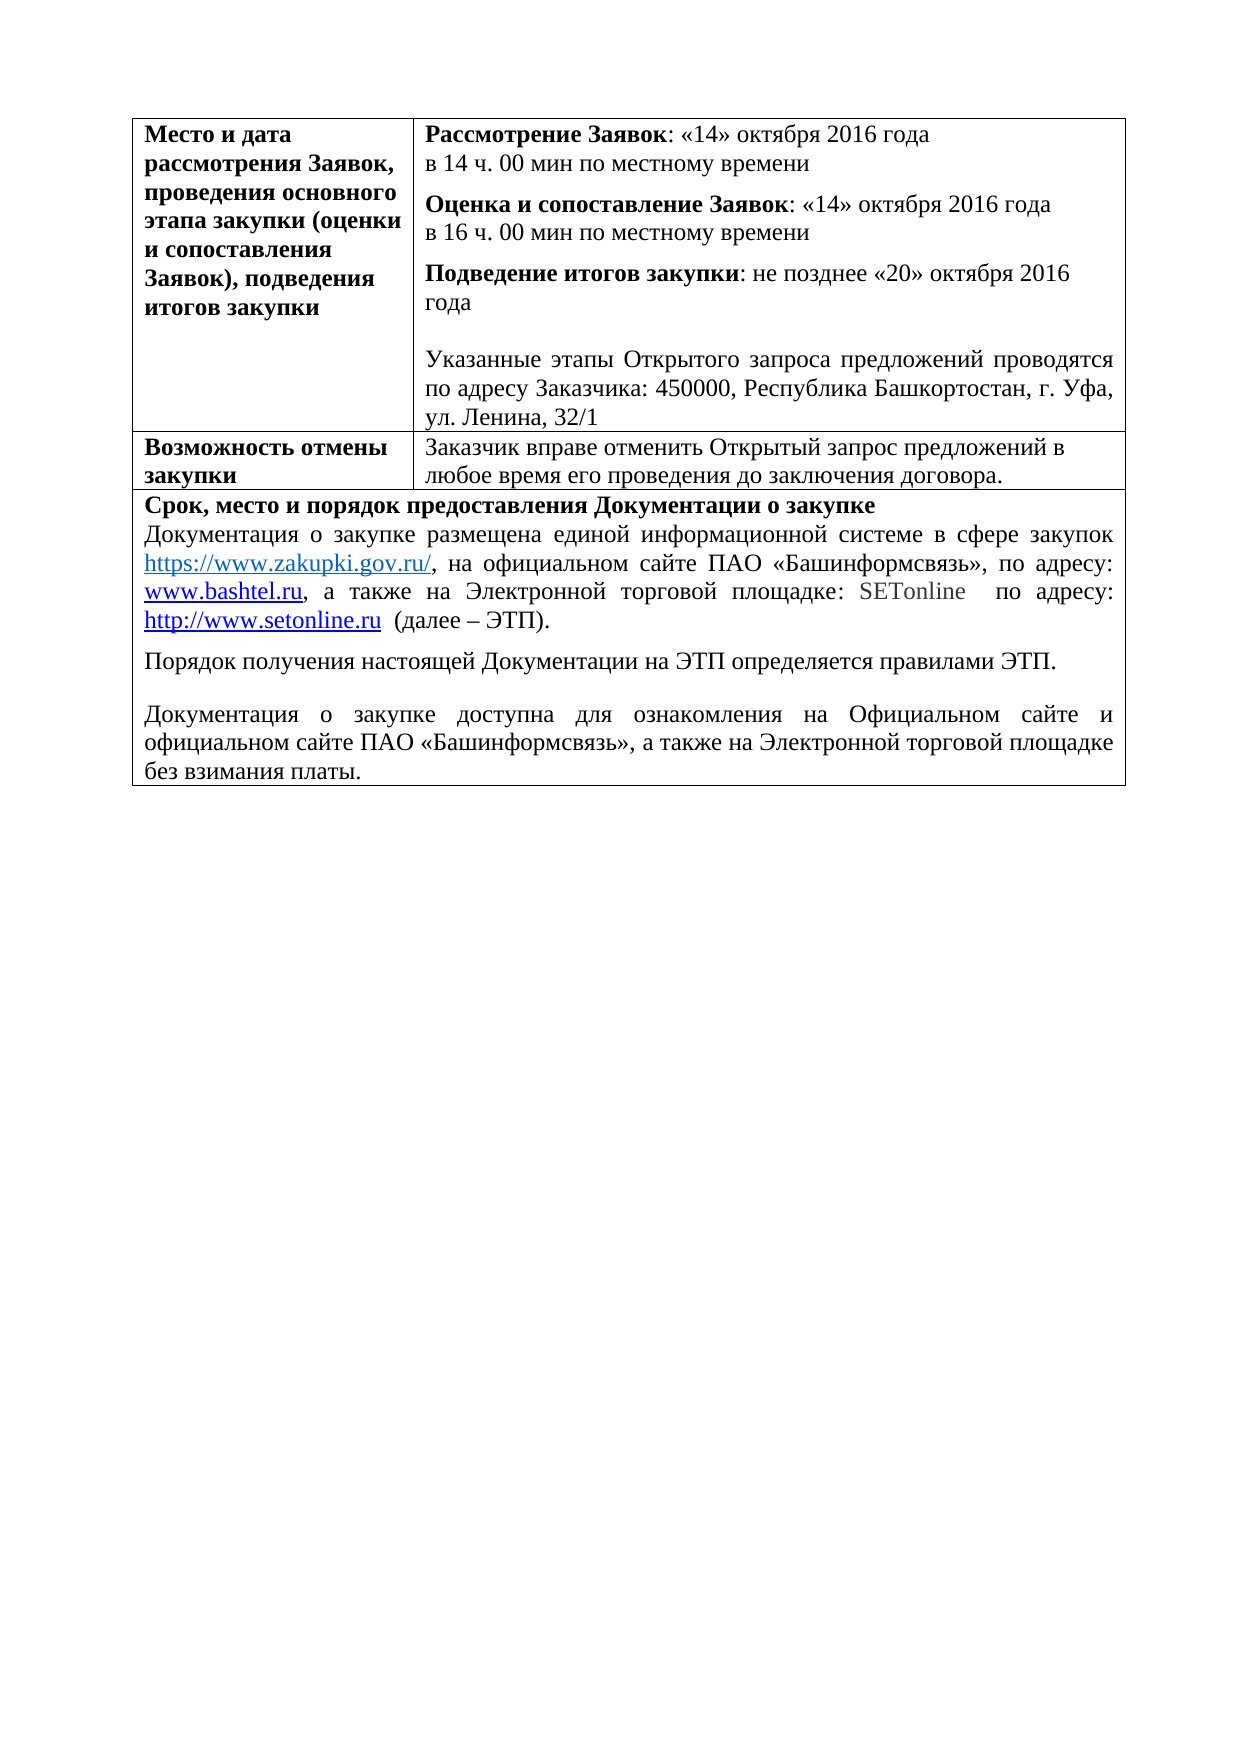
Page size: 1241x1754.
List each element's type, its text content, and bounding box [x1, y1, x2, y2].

table_cell Заказчик вправе отменить Открытый запрос предложений в любое время его проведения до заключения договора. [414, 432, 1125, 489]
table_cell Срок, место и порядок предоставления Документации о закупке Документация о закупке размещена единой информационной системе в сфере закупок https://www.zakupki.gov.ru/, на официальном сайте ПАО «Башинформсвязь», по адресу: www.bashtel.ru, а также на Электронной торговой площадке: SETonline по адресу: http://www.setonline.ru (далее – ЭТП). Порядок получения настоящей Документации на ЭТП определяется правилами ЭТП. Документация о закупке доступна для ознакомления на Официальном сайте и официальном сайте ПАО «Башинформсвязь», а также на Электронной торговой площадке без взимания платы. [133, 490, 1125, 785]
table_cell Возможность отмены закупки [133, 432, 413, 489]
table_cell Место и дата рассмотрения Заявок, проведения основного этапа закупки (оценки и сопоставления Заявок), подведения итогов закупки [133, 119, 413, 431]
table_cell Рассмотрение Заявок: «14» октября 2016 года в 14 ч. 00 мин по местному времени Оценка и сопоставление Заявок: «14» октября 2016 года в 16 ч. 00 мин по местному времени Подведение итогов закупки: не позднее «20» октября 2016 года Указанные этапы Открытого запроса предложений проводятся по адресу Заказчика: 450000, Республика Башкортостан, г. Уфа, ул. Ленина, 32/1 [414, 119, 1125, 431]
